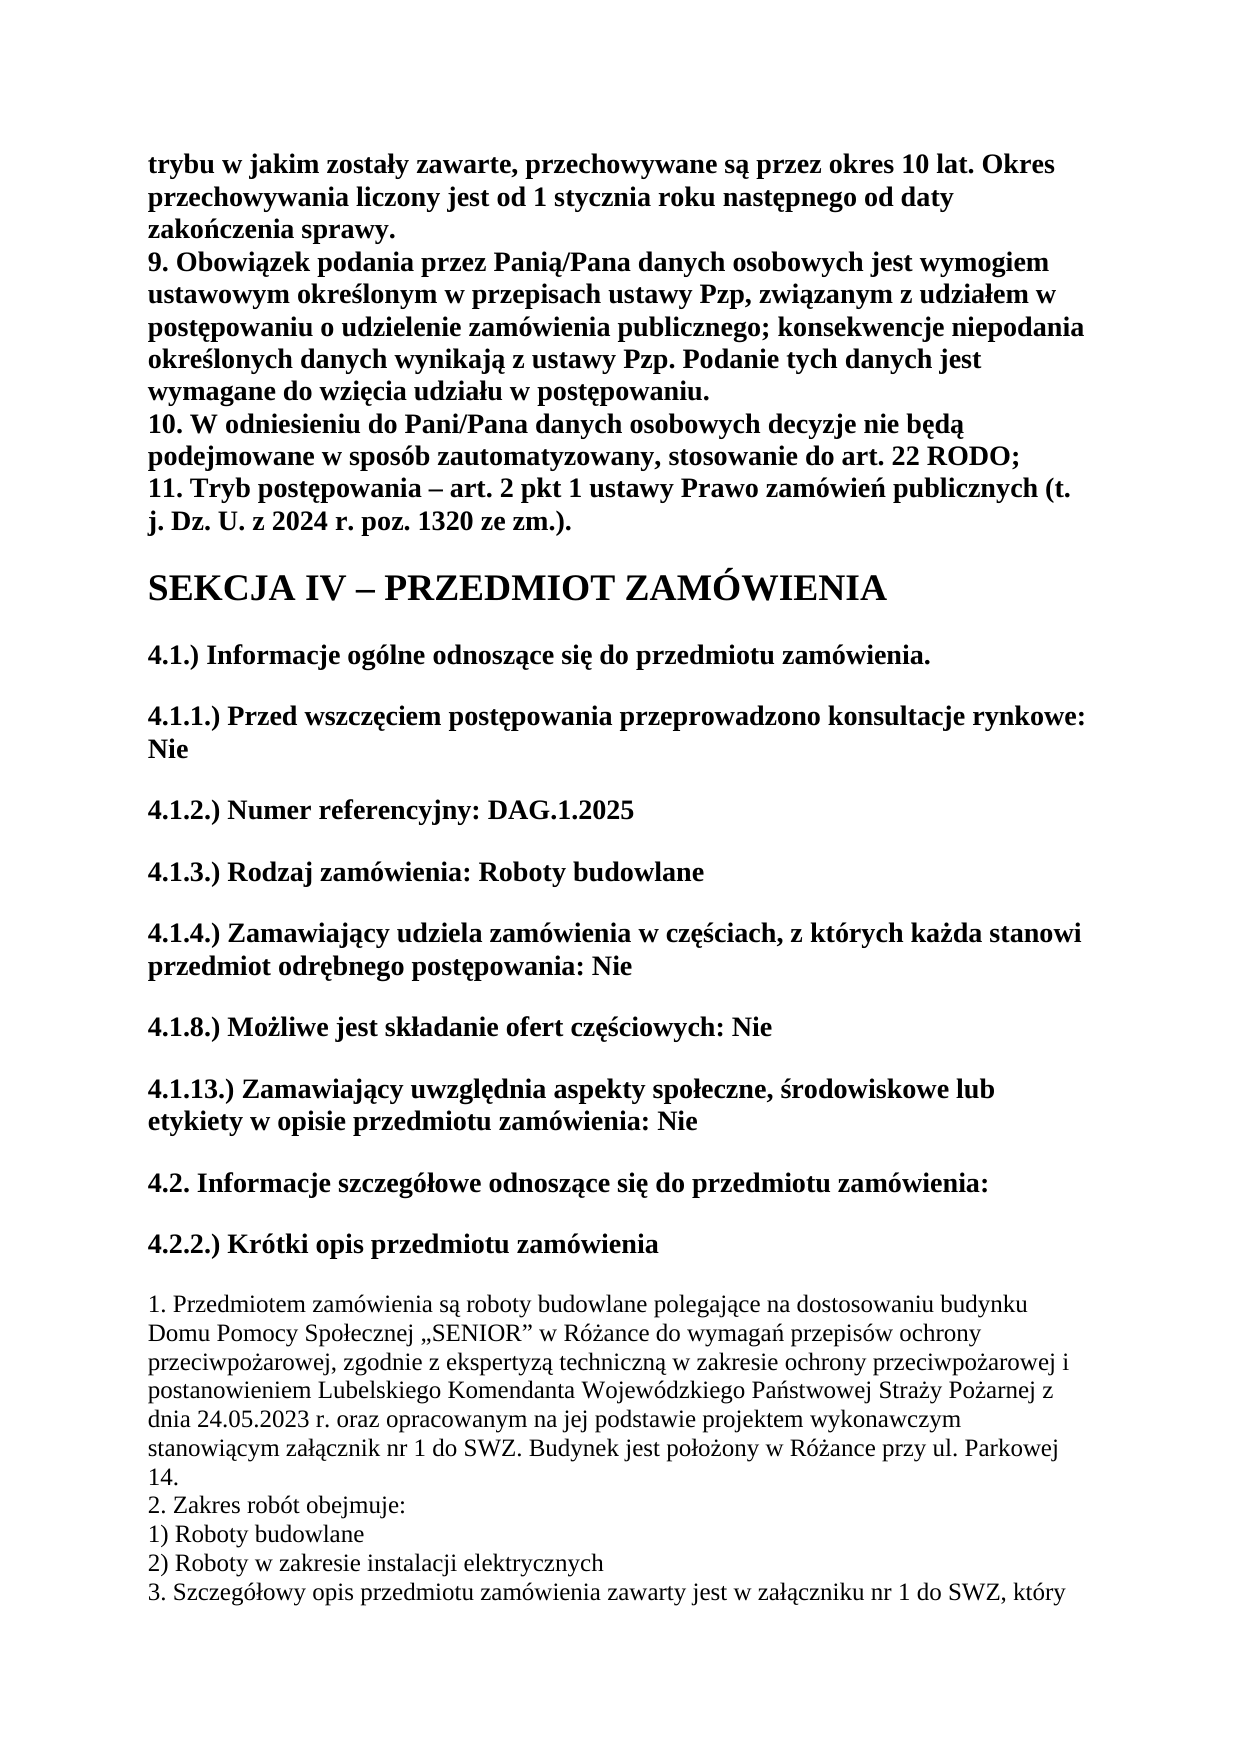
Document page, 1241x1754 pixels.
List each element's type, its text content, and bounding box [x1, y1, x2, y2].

text 4.2. Informacje szczegółowe odnoszące się do przedmiotu zamówienia: [148, 1166, 1093, 1198]
text 4.1.) Informacje ogólne odnoszące się do przedmiotu zamówienia. [148, 638, 1093, 670]
text 4.1.8.) Możliwe jest składanie ofert częściowych: Nie [148, 1010, 1093, 1043]
text 4.1.3.) Rodzaj zamówienia: Roboty budowlane [148, 855, 1093, 887]
text 4.2.2.) Krótki opis przedmiotu zamówienia [148, 1227, 1093, 1260]
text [148, 1289, 1093, 1605]
text 4.1.2.) Numer referencyjny: DAG.1.2025 [148, 793, 1093, 826]
text 4.1.13.) Zamawiający uwzględnia aspekty społeczne, środowiskowe lub etykiety w opisie przedmiotu zamówienia: Nie [148, 1072, 1093, 1137]
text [148, 148, 1093, 536]
text 4.1.4.) Zamawiający udziela zamówienia w częściach, z których każda stanowi przedmiot odrębnego postępowania: Nie [148, 916, 1093, 981]
text 4.1.1.) Przed wszczęciem postępowania przeprowadzono konsultacje rynkowe: Nie [148, 699, 1093, 764]
text SEKCJA IV – PRZEDMIOT ZAMÓWIENIA [148, 566, 1093, 609]
